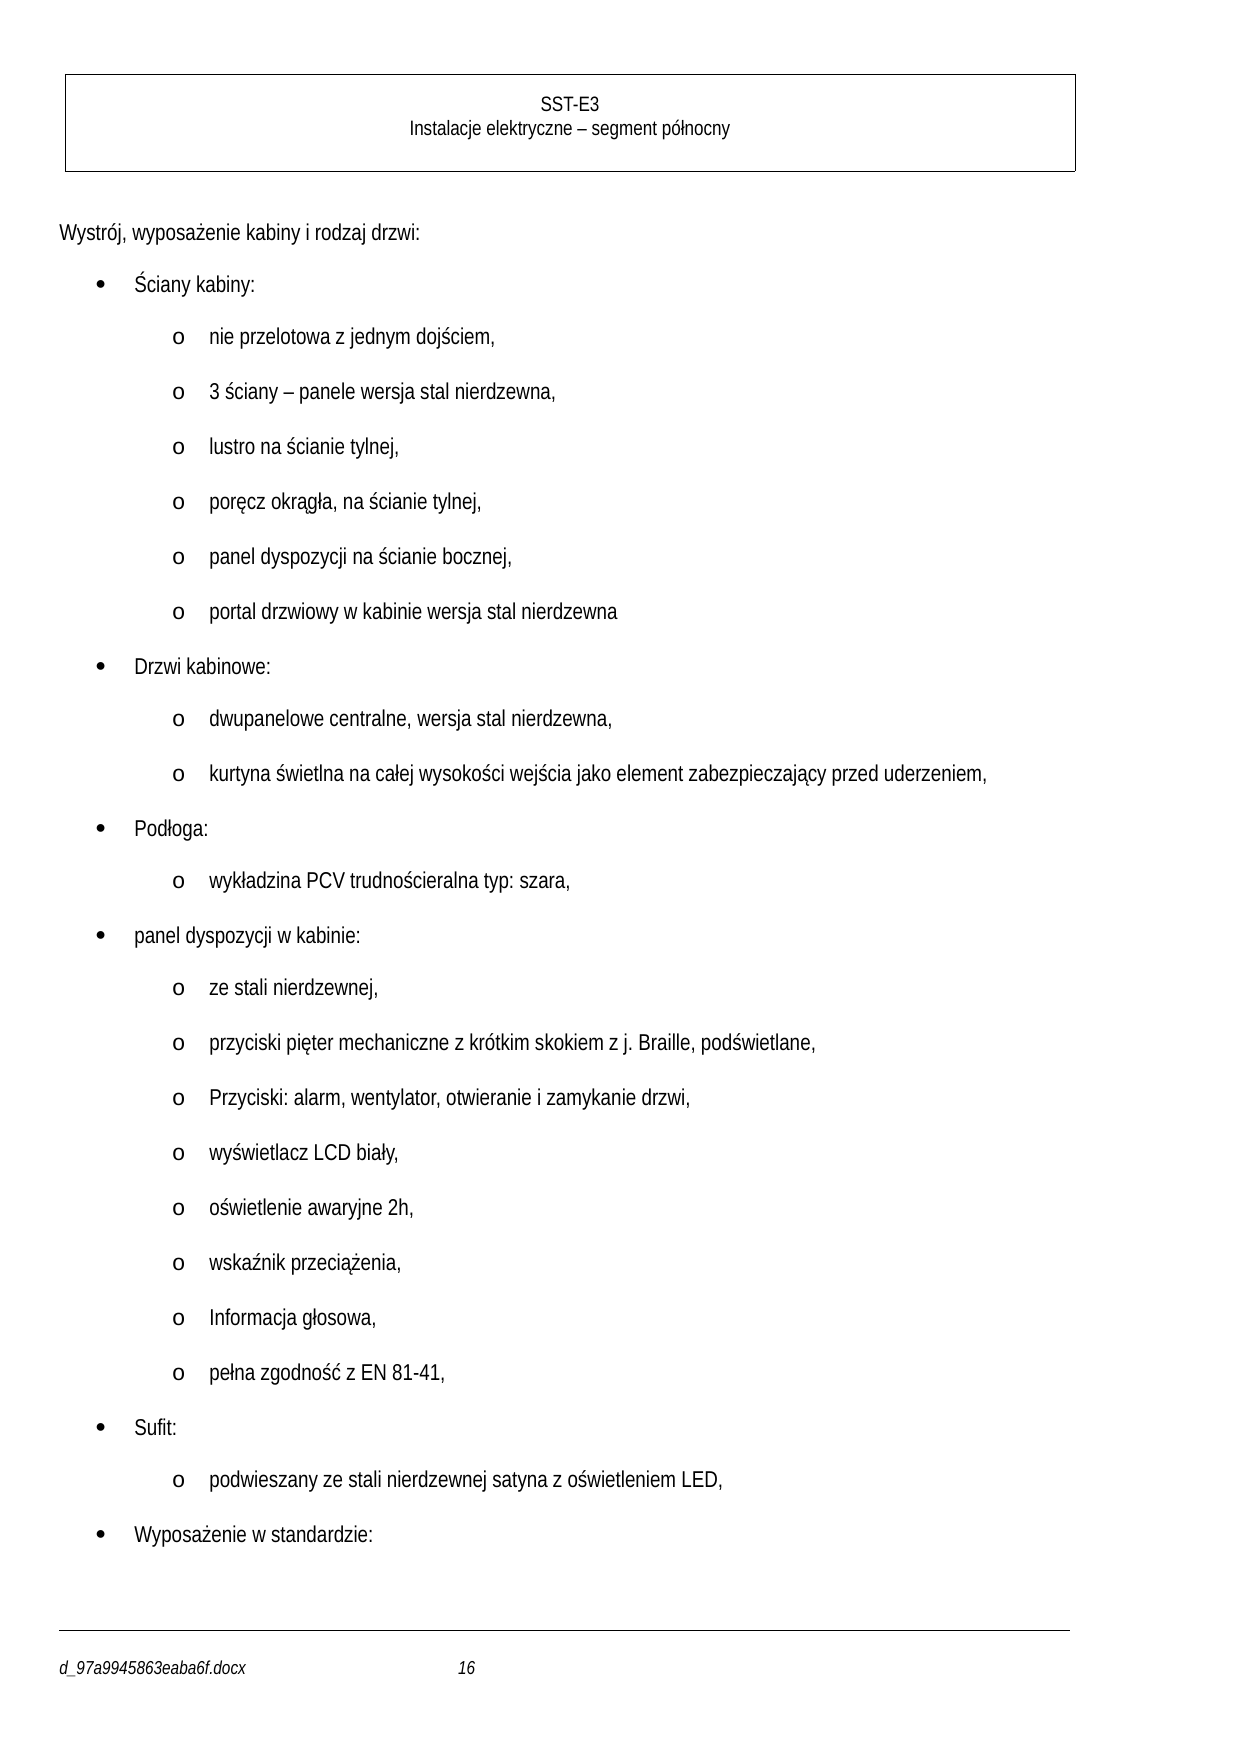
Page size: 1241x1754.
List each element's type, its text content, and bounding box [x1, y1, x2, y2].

list wykładzina PCV trudnościeralna typ: szara, [172, 867, 1069, 895]
list Ściany kabiny: [97, 271, 1069, 297]
list wyświetlacz LCD biały, [172, 1139, 1069, 1167]
list podwieszany ze stali nierdzewnej satyna z oświetleniem LED, [172, 1466, 1069, 1494]
list 3 ściany – panele wersja stal nierdzewna, [172, 378, 1069, 406]
list wskaźnik przeciążenia, [172, 1249, 1069, 1277]
list lustro na ścianie tylnej, [172, 433, 1069, 461]
list kurtyna świetlna na całej wysokości wejścia jako element zabezpieczający przed uderzeniem, [172, 760, 1069, 788]
list oświetlenie awaryjne 2h, [172, 1194, 1069, 1222]
text Wystrój, wyposażenie kabiny i rodzaj drzwi: [59, 219, 1069, 245]
list Drzwi kabinowe: [97, 653, 1069, 679]
list Sufit: [97, 1414, 1069, 1440]
list Wyposażenie w standardzie: [97, 1521, 1069, 1547]
list Przyciski: alarm, wentylator, otwieranie i zamykanie drzwi, [172, 1084, 1069, 1112]
list pełna zgodność z EN 81-41, [172, 1359, 1069, 1387]
list poręcz okrągła, na ścianie tylnej, [172, 488, 1069, 516]
list przyciski pięter mechaniczne z krótkim skokiem z j. Braille, podświetlane, [172, 1029, 1069, 1057]
list nie przelotowa z jednym dojściem, [172, 323, 1069, 351]
list ze stali nierdzewnej, [172, 974, 1069, 1002]
list Informacja głosowa, [172, 1304, 1069, 1332]
list dwupanelowe centralne, wersja stal nierdzewna, [172, 705, 1069, 733]
list Podłoga: [97, 815, 1069, 841]
list panel dyspozycji w kabinie: [97, 922, 1069, 948]
list portal drzwiowy w kabinie wersja stal nierdzewna [172, 598, 1069, 626]
list panel dyspozycji na ścianie bocznej, [172, 543, 1069, 571]
